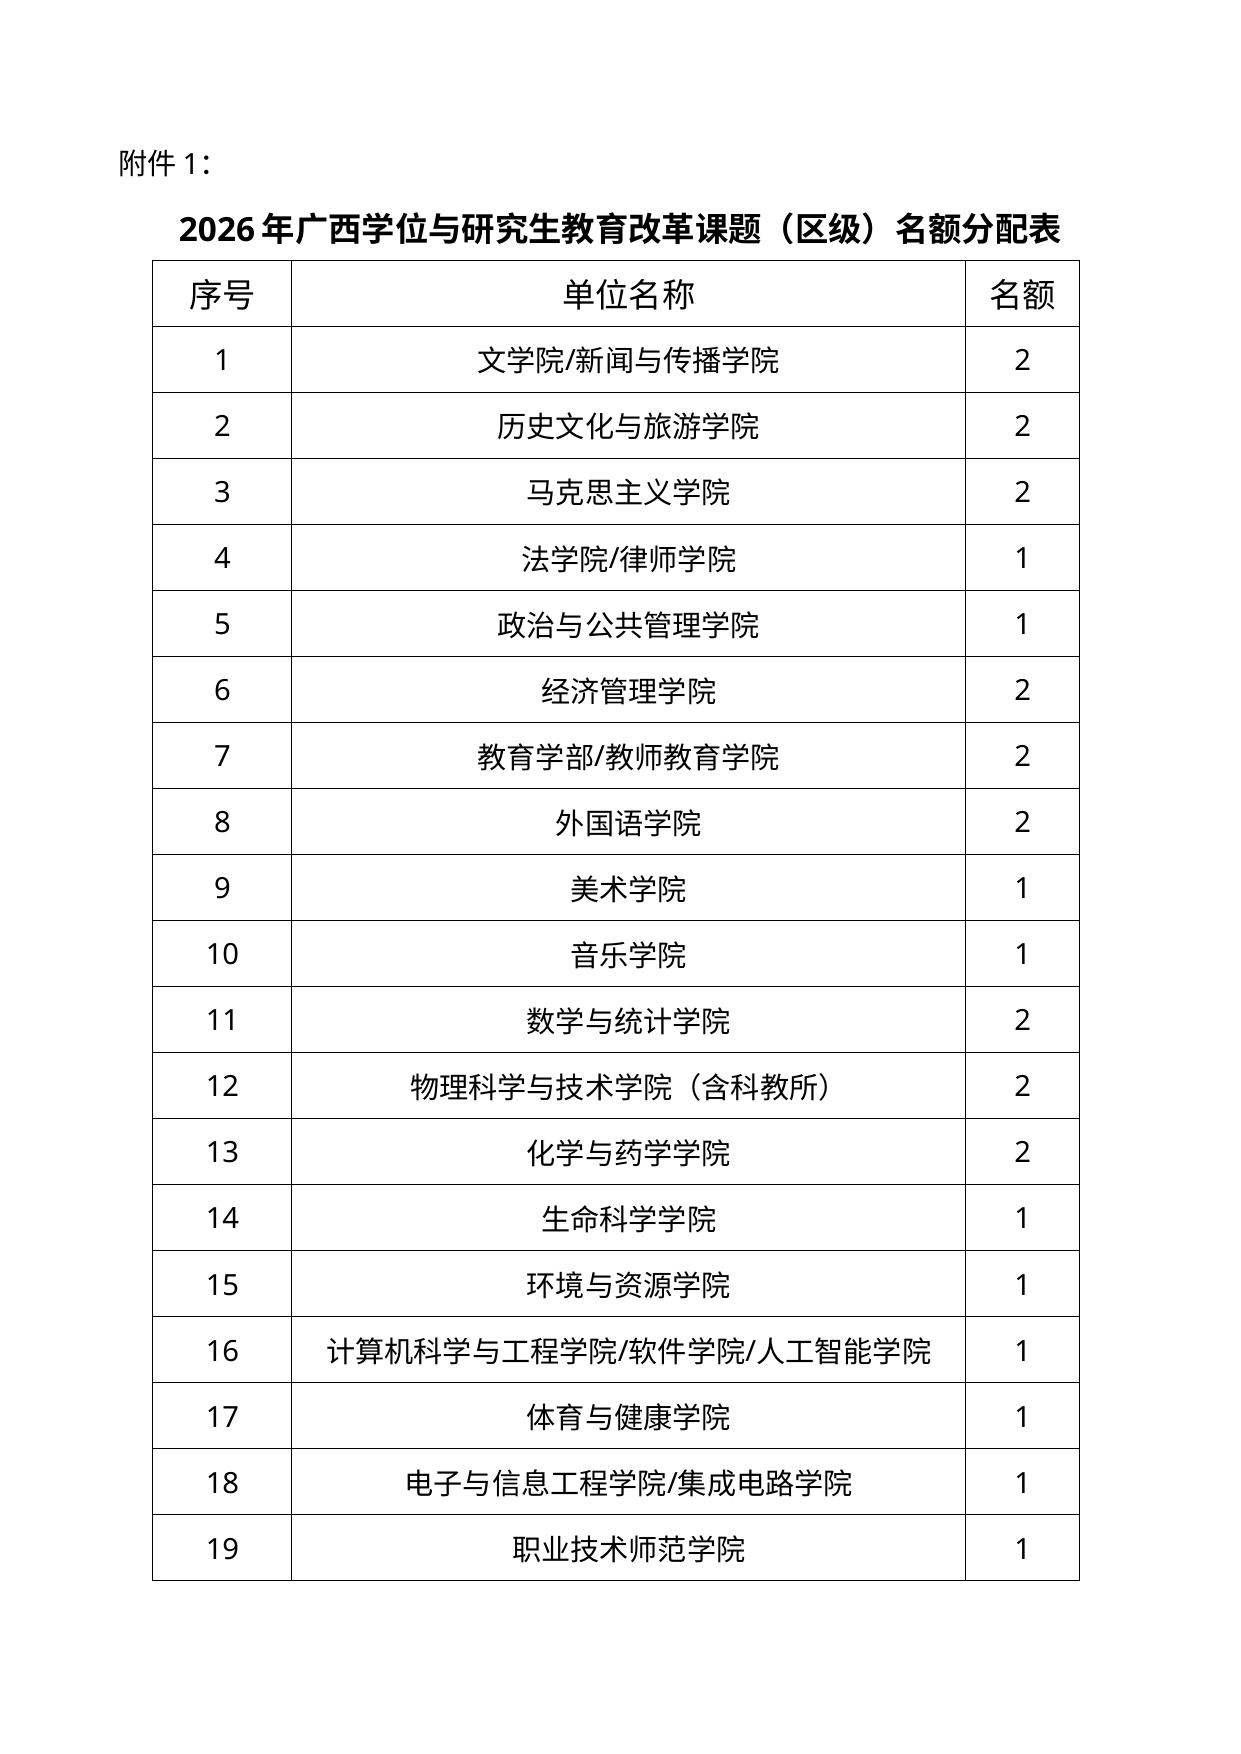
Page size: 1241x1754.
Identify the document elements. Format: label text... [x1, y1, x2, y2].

table_cell 1 [966, 921, 1079, 986]
table_cell 环境与资源学院 [292, 1251, 965, 1316]
table_cell 10 [153, 921, 291, 986]
table_cell 计算机科学与工程学院/软件学院/人工智能学院 [292, 1317, 965, 1382]
table_cell 2 [966, 327, 1079, 392]
table_cell 法学院/律师学院 [292, 525, 965, 590]
table_cell 7 [153, 723, 291, 788]
table_cell 马克思主义学院 [292, 459, 965, 524]
table_cell 2 [966, 987, 1079, 1052]
text 2026年广西学位与研究生教育改革课题（区级）名额分配表 [118, 194, 1122, 259]
table_cell 16 [153, 1317, 291, 1382]
table_cell 经济管理学院 [292, 657, 965, 722]
table_cell 5 [153, 591, 291, 656]
table_cell 13 [153, 1119, 291, 1184]
table_cell 2 [966, 657, 1079, 722]
table_cell 教育学部/教师教育学院 [292, 723, 965, 788]
table_cell 1 [966, 591, 1079, 656]
table_cell 化学与药学学院 [292, 1119, 965, 1184]
table_cell 9 [153, 855, 291, 920]
table_cell 17 [153, 1383, 291, 1448]
table_cell 生命科学学院 [292, 1185, 965, 1250]
table_header 单位名称 [292, 261, 965, 326]
table_cell 1 [966, 1383, 1079, 1448]
table_cell 1 [153, 327, 291, 392]
table_cell 12 [153, 1053, 291, 1118]
table_cell 文学院/新闻与传播学院 [292, 327, 965, 392]
table_cell 历史文化与旅游学院 [292, 393, 965, 458]
table_cell 2 [966, 723, 1079, 788]
table_cell 1 [966, 1317, 1079, 1382]
table_cell 1 [966, 1251, 1079, 1316]
table_cell 美术学院 [292, 855, 965, 920]
table_cell 3 [153, 459, 291, 524]
text 附件1： [118, 129, 1122, 194]
table_cell 1 [966, 1449, 1079, 1514]
table_cell 2 [966, 393, 1079, 458]
table_cell 物理科学与技术学院（含科教所） [292, 1053, 965, 1118]
table_header 名额 [966, 261, 1079, 326]
table_cell 4 [153, 525, 291, 590]
table_cell 2 [966, 1119, 1079, 1184]
table_cell 政治与公共管理学院 [292, 591, 965, 656]
table_cell 2 [966, 789, 1079, 854]
table_cell 2 [966, 459, 1079, 524]
table_cell 1 [966, 1185, 1079, 1250]
table_cell 体育与健康学院 [292, 1383, 965, 1448]
table_cell 11 [153, 987, 291, 1052]
table_cell 6 [153, 657, 291, 722]
table_cell 14 [153, 1185, 291, 1250]
table_cell 19 [153, 1515, 291, 1580]
table_cell 音乐学院 [292, 921, 965, 986]
table_cell 8 [153, 789, 291, 854]
table_cell 职业技术师范学院 [292, 1515, 965, 1580]
table_cell 1 [966, 525, 1079, 590]
table_cell 15 [153, 1251, 291, 1316]
table_cell 1 [966, 855, 1079, 920]
table_cell 1 [966, 1515, 1079, 1580]
table_cell 18 [153, 1449, 291, 1514]
table_cell 电子与信息工程学院/集成电路学院 [292, 1449, 965, 1514]
table_cell 2 [153, 393, 291, 458]
table_cell 数学与统计学院 [292, 987, 965, 1052]
table_header 序号 [153, 261, 291, 326]
table_cell 外国语学院 [292, 789, 965, 854]
table_cell 2 [966, 1053, 1079, 1118]
